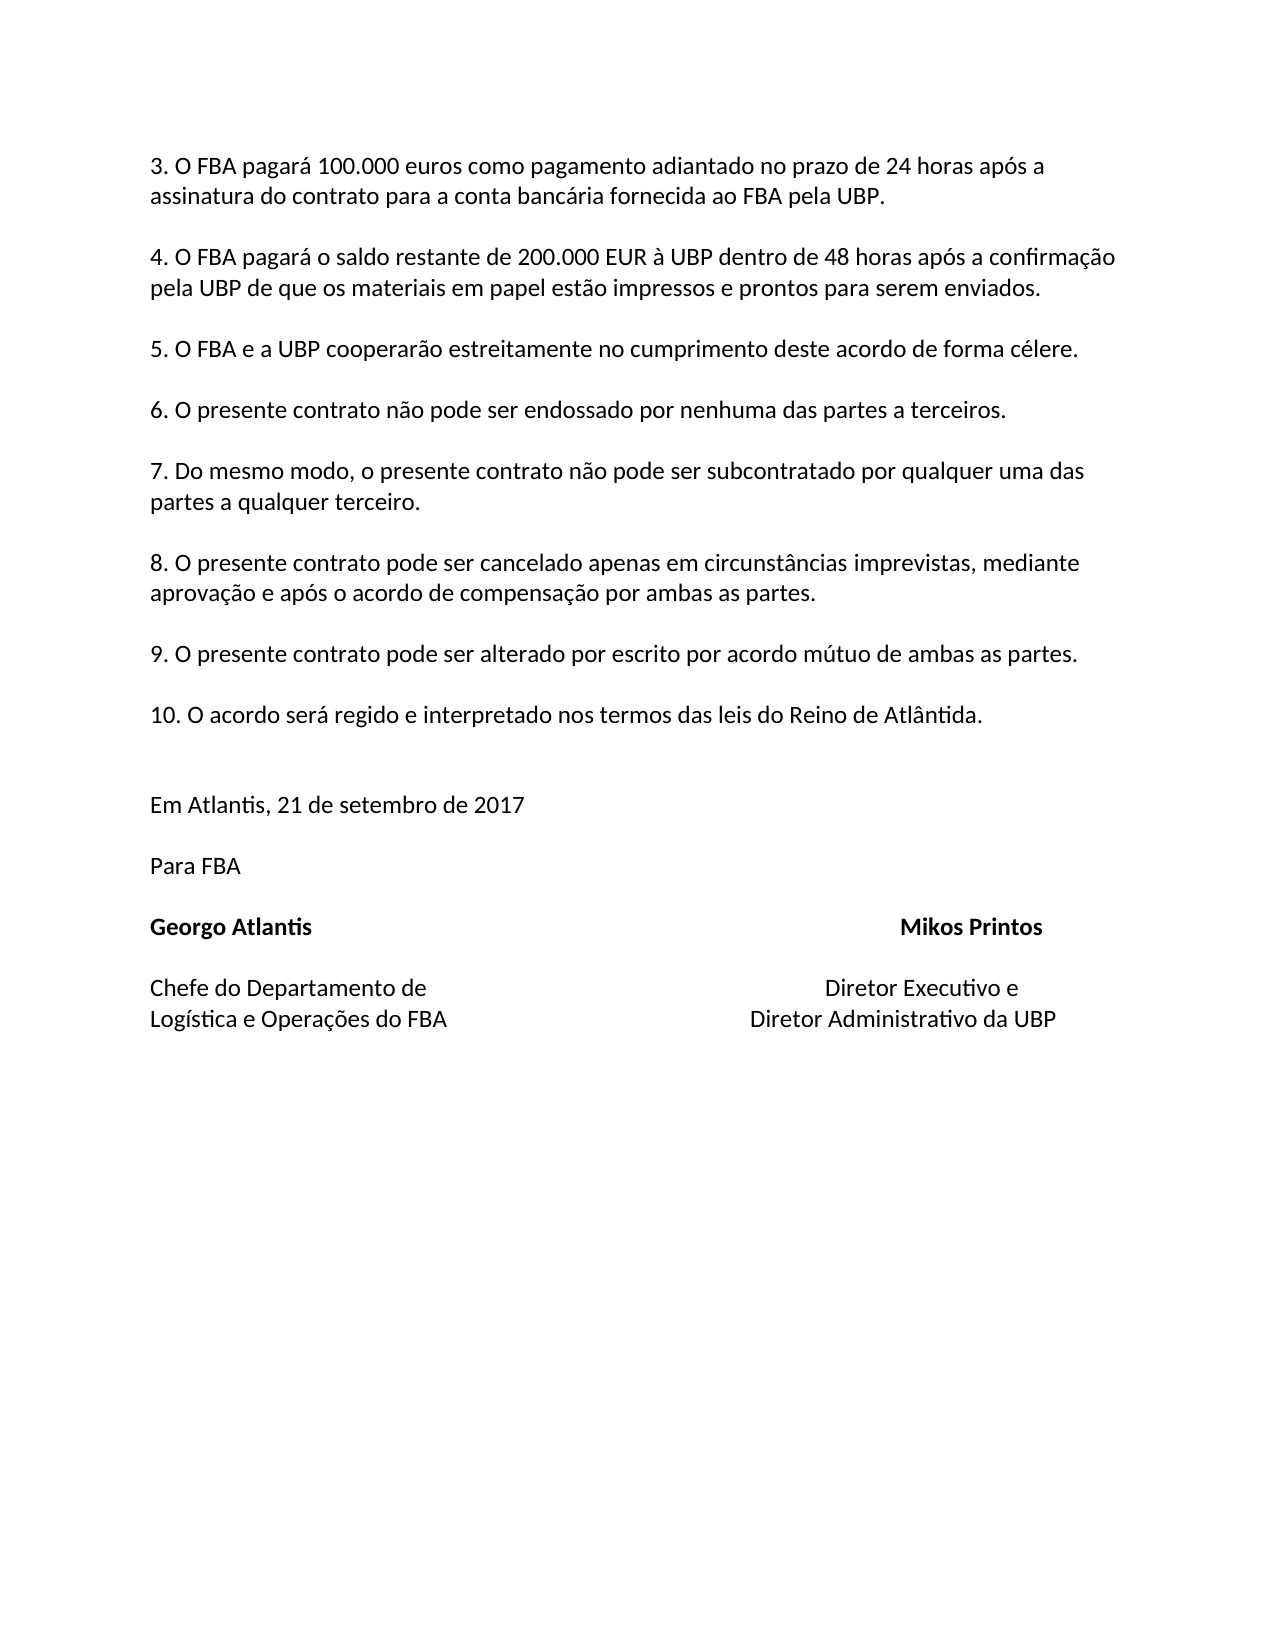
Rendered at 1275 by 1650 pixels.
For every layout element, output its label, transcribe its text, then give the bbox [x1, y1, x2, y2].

text 7. Do mesmo modo, o presente contrato não pode ser subcontratado por qualquer uma das partes a qualquer terceiro. [150, 455, 1125, 516]
text 8. O presente contrato pode ser cancelado apenas em circunstâncias imprevistas, mediante aprovação e após o acordo de compensação por ambas as partes. [150, 547, 1125, 608]
text Para FBA [150, 850, 1125, 881]
text 4. O FBA pagará o saldo restante de 200.000 EUR à UBP dentro de 48 horas após a confirmação pela UBP de que os materiais em papel estão impressos e prontos para serem enviados. [150, 242, 1125, 303]
text 5. O FBA e a UBP cooperarão estreitamente no cumprimento deste acordo de forma célere. [150, 333, 1125, 364]
text Chefe do Departamento de Diretor Executivo e [150, 972, 1125, 1003]
text Georgo Atlantis Mikos Printos [150, 911, 1125, 942]
text Logística e Operações do FBA Diretor Administrativo da UBP [150, 1003, 1125, 1033]
text Em Atlantis, 21 de setembro de 2017 [150, 789, 1125, 820]
text 9. O presente contrato pode ser alterado por escrito por acordo mútuo de ambas as partes. [150, 638, 1125, 669]
text 10. O acordo será regido e interpretado nos termos das leis do Reino de Atlântida. [150, 699, 1125, 730]
text 6. O presente contrato não pode ser endossado por nenhuma das partes a terceiros. [150, 394, 1125, 425]
text 3. O FBA pagará 100.000 euros como pagamento adiantado no prazo de 24 horas após a assinatura do contrato para a conta bancária fornecida ao FBA pela UBP. [150, 150, 1125, 211]
